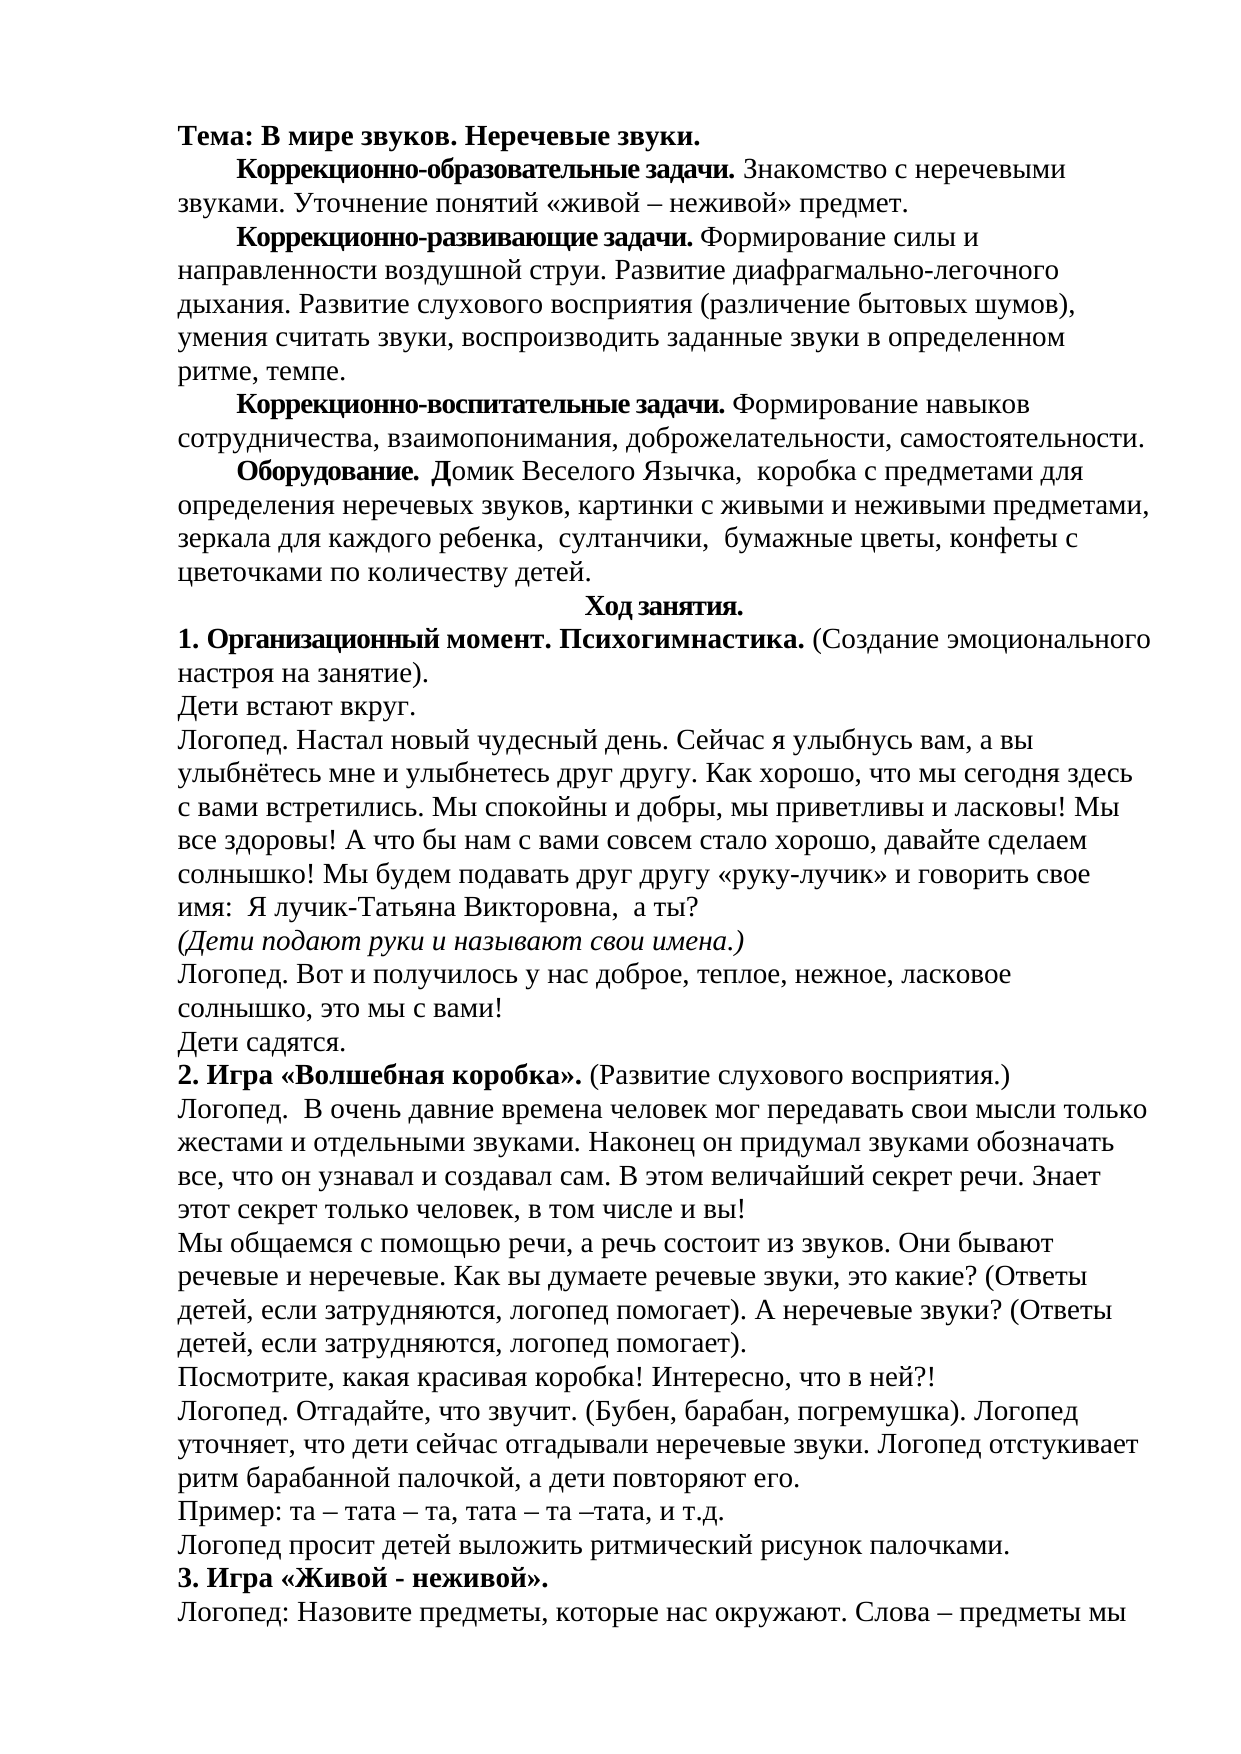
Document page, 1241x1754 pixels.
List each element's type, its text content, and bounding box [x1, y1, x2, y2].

text Коррекционно-образовательные задачи. Знакомство с неречевыми звуками. Уточнение понятий «живой – неживой» предмет. [177, 152, 1152, 219]
text Коррекционно-воспитательные задачи. Формирование навыков сотрудничества, взаимопонимания, доброжелательности, самостоятельности. [177, 386, 1152, 453]
text Ход занятия. [177, 588, 1152, 621]
text Логопед. Отгадайте, что звучит. (Бубен, барабан, погремушка). Логопед [177, 1393, 1152, 1426]
text Посмотрите, какая красивая коробка! Интересно, что в ней?! [177, 1359, 1152, 1393]
text Пример: та – тата – та, тата – та –тата, и т.д. [177, 1493, 1152, 1527]
text 3. Игра «Живой - неживой». [177, 1560, 1152, 1594]
text Мы общаемся с помощью речи, а речь состоит из звуков. Они бывают речевые и неречевые. Как вы думаете речевые звуки, это какие? (Ответы детей, если затрудняются, логопед помогает). А неречевые звуки? (Ответы детей, если затрудняются, логопед помогает). [177, 1225, 1152, 1359]
text Дети встают вкруг. Логопед. Настал новый чудесный день. Сейчас я улыбнусь вам, а вы улыбнётесь мне и улыбнетесь друг другу. Как хорошо, что мы сегодня здесь с вами встретились. Мы спокойны и добры, мы приветливы и ласковы! Мы все здоровы! А что бы нам с вами совсем стало хорошо, давайте сделаем солнышко! Мы будем подавать друг другу «руку-лучик» и говорить свое имя: Я лучик-Татьяна Викторовна, а ты? [177, 688, 1152, 923]
text Оборудование. Домик Веселого Язычка, коробка с предметами для определения неречевых звуков, картинки с живыми и неживыми предметами, зеркала для каждого ребенка, султанчики, бумажные цветы, конфеты с цветочками по количеству детей. [177, 453, 1152, 588]
text Логопед. В очень давние времена человек мог передавать свои мысли только жестами и отдельными звуками. Наконец он придумал звуками обозначать все, что он узнавал и создавал сам. В этом величайший секрет речи. Знает этот секрет только человек, в том числе и вы! [177, 1091, 1152, 1225]
text Логопед просит детей выложить ритмический рисунок палочками. [177, 1527, 1152, 1560]
text (Дети подают руки и называют свои имена.) [177, 923, 1152, 957]
text уточняет, что дети сейчас отгадывали неречевые звуки. Логопед отстукивает [177, 1426, 1152, 1460]
text ритм барабанной палочкой, а дети повторяют его. [177, 1460, 1152, 1493]
text 2. Игра «Волшебная коробка». (Развитие слухового восприятия.) [177, 1057, 1152, 1091]
text Логопед. Вот и получилось у нас доброе, теплое, нежное, ласковое солнышко, это мы с вами! [177, 957, 1152, 1024]
text Дети садятся. [177, 1024, 1152, 1057]
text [177, 1594, 1152, 1627]
text Тема: В мире звуков. Неречевые звуки. [177, 118, 1152, 152]
text Коррекционно-развивающие задачи. Формирование силы и направленности воздушной струи. Развитие диафрагмально-легочного дыхания. Развитие слухового восприятия (различение бытовых шумов), умения считать звуки, воспроизводить заданные звуки в определенном ритме, темпе. [177, 219, 1152, 386]
text 1. Организационный момент. Психогимнастика. (Создание эмоционального настроя на занятие). [177, 621, 1152, 688]
